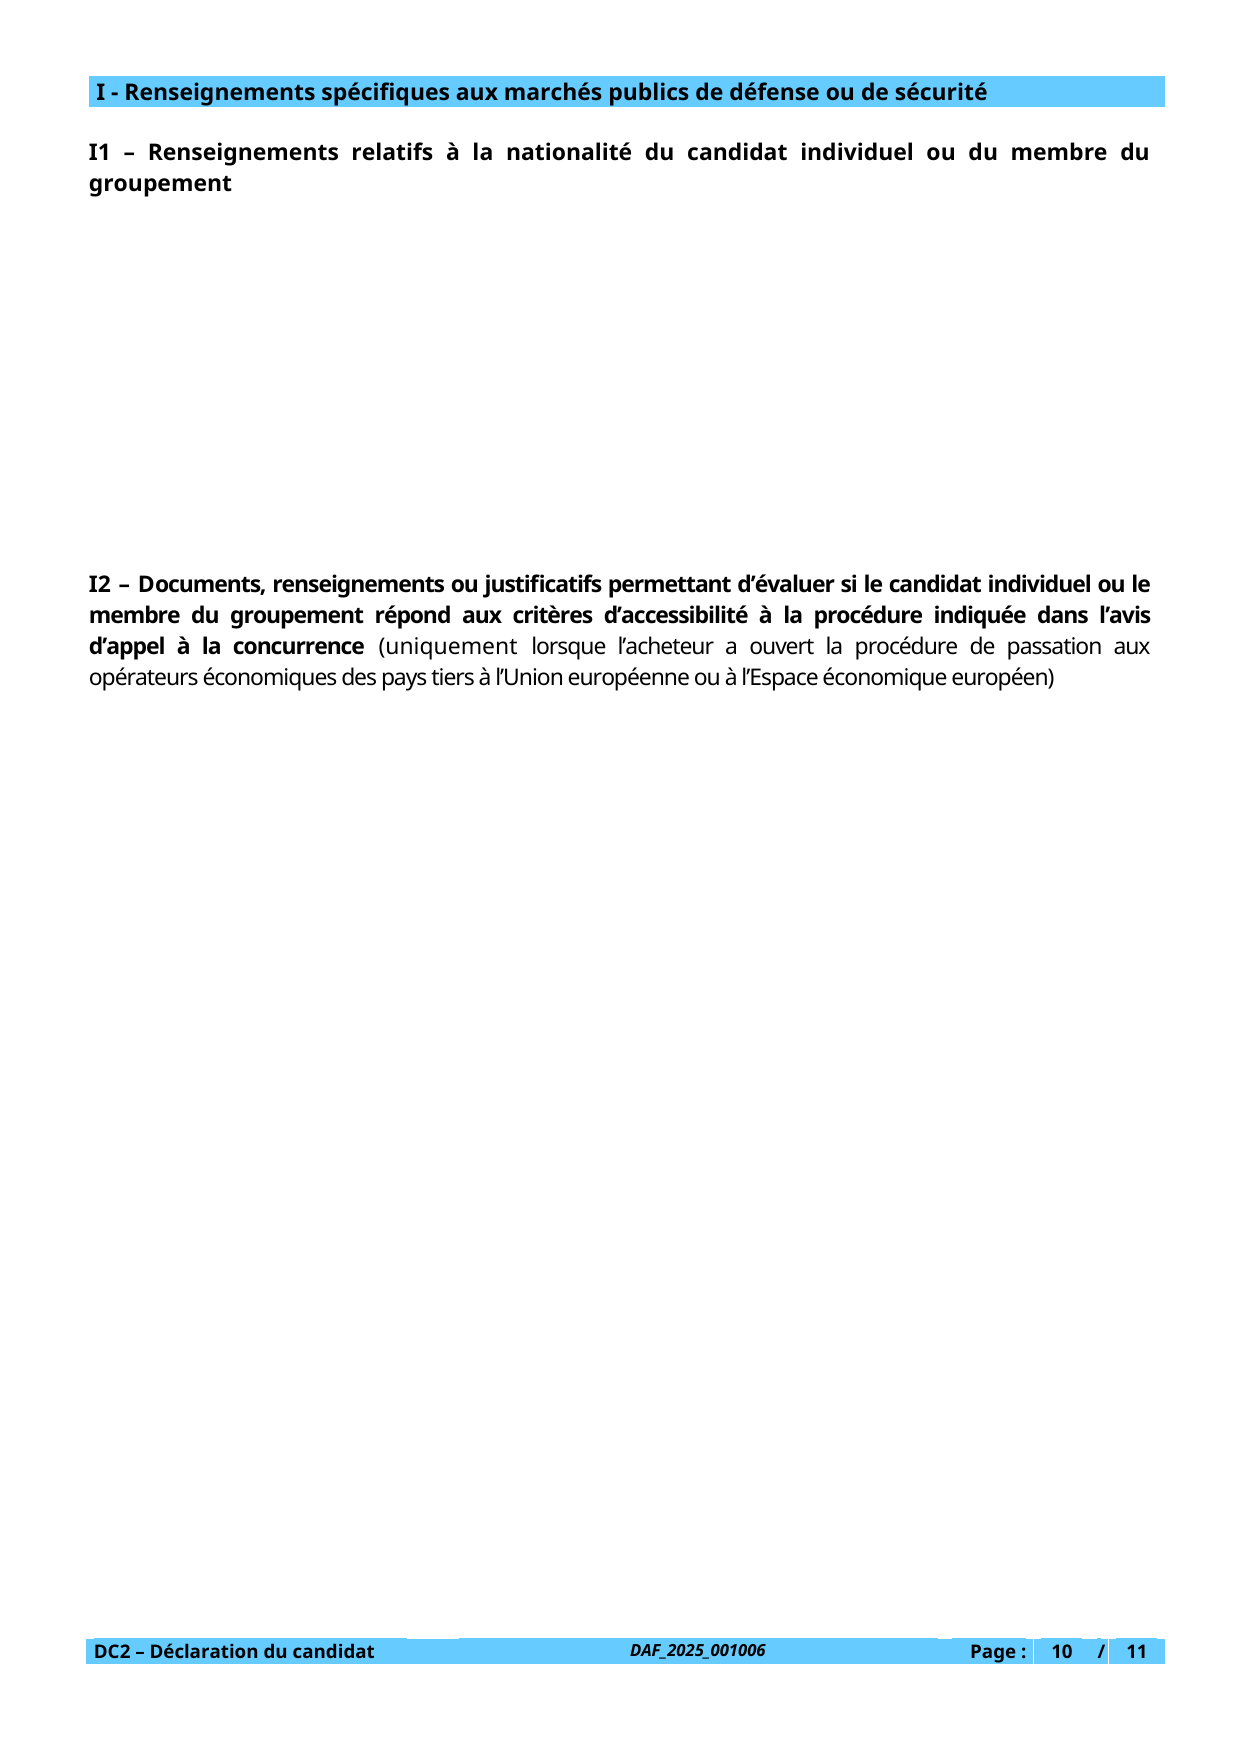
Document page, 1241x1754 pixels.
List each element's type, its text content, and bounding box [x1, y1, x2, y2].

table_header I - Renseignements spécifiques aux marchés publics de défense ou de sécurité [89, 76, 1165, 107]
text I2 – Documents, renseignements ou justificatifs permettant d’évaluer si le candidat individuel ou le membre du groupement répond aux critères d’accessibilité à la procédure indiquée dans l’avis d’appel à la concurrence (uniquement lorsque l’acheteur a ouvert la procédure de passation aux opérateurs économiques des pays tiers à l’Union européenne ou à l’Espace économique européen) [89, 568, 1152, 693]
text I1 – Renseignements relatifs à la nationalité du candidat individuel ou du membre du groupement [89, 135, 1152, 198]
